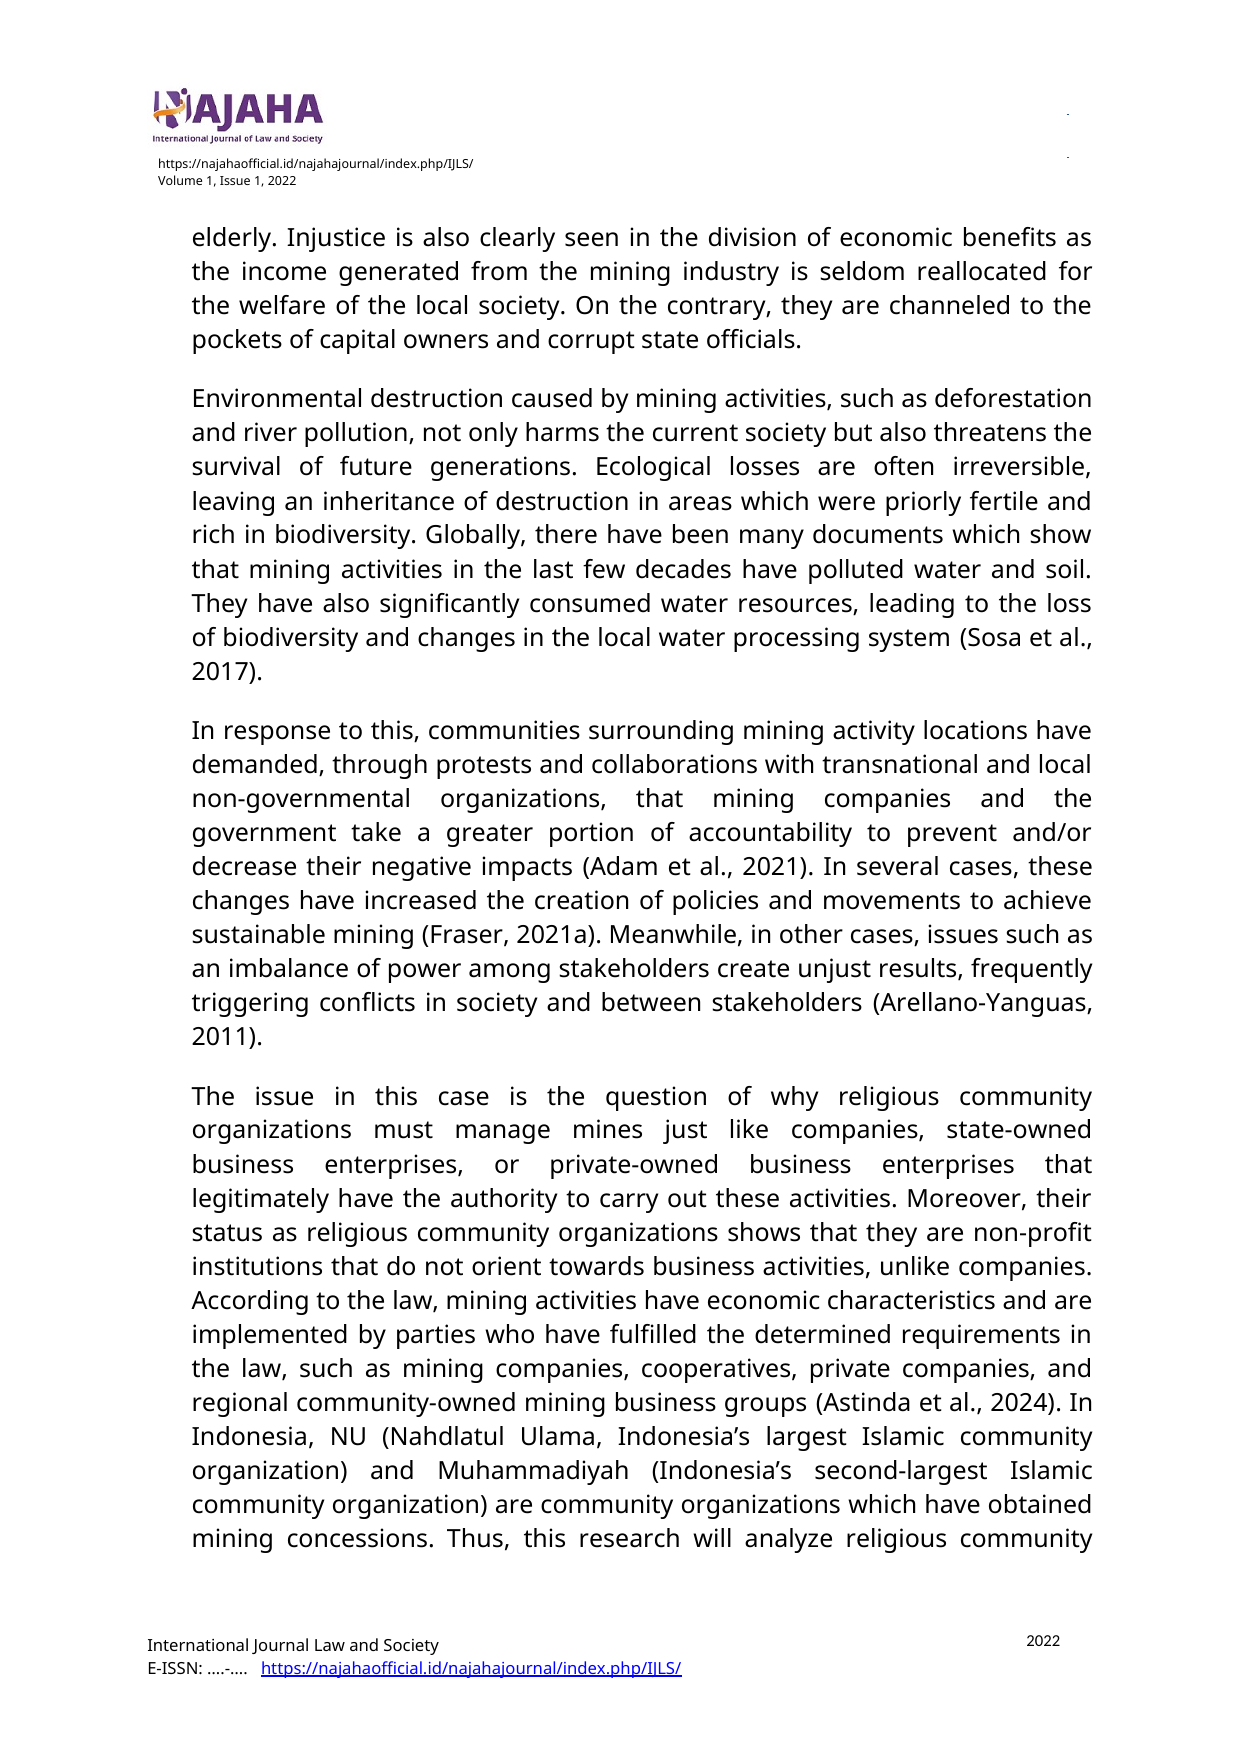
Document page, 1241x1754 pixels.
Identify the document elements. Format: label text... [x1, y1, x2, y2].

picture [147, 75, 328, 158]
text In response to this, communities surrounding mining activity locations have demanded, through protests and collaborations with transnational and local non-governmental organizations, that mining companies and the government take a greater portion of accountability to prevent and/or decrease their negative impacts (Adam et al., 2021). In several cases, these changes have increased the creation of policies and movements to achieve sustainable mining (Fraser, 2021a). Meanwhile, in other cases, issues such as an imbalance of power among stakeholders create unjust results, frequently triggering conflicts in society and between stakeholders (Arellano-Yanguas, 2011). [191, 712, 1093, 1053]
text Environmental destruction caused by mining activities, such as deforestation and river pollution, not only harms the current society but also threatens the survival of future generations. Ecological losses are often irreversible, leaving an inheritance of destruction in areas which were priorly fertile and rich in biodiversity. Globally, there have been many documents which show that mining activities in the last few decades have polluted water and soil. They have also significantly consumed water resources, leading to the loss of biodiversity and changes in the local water processing system (Sosa et al., 2017). [191, 381, 1093, 687]
